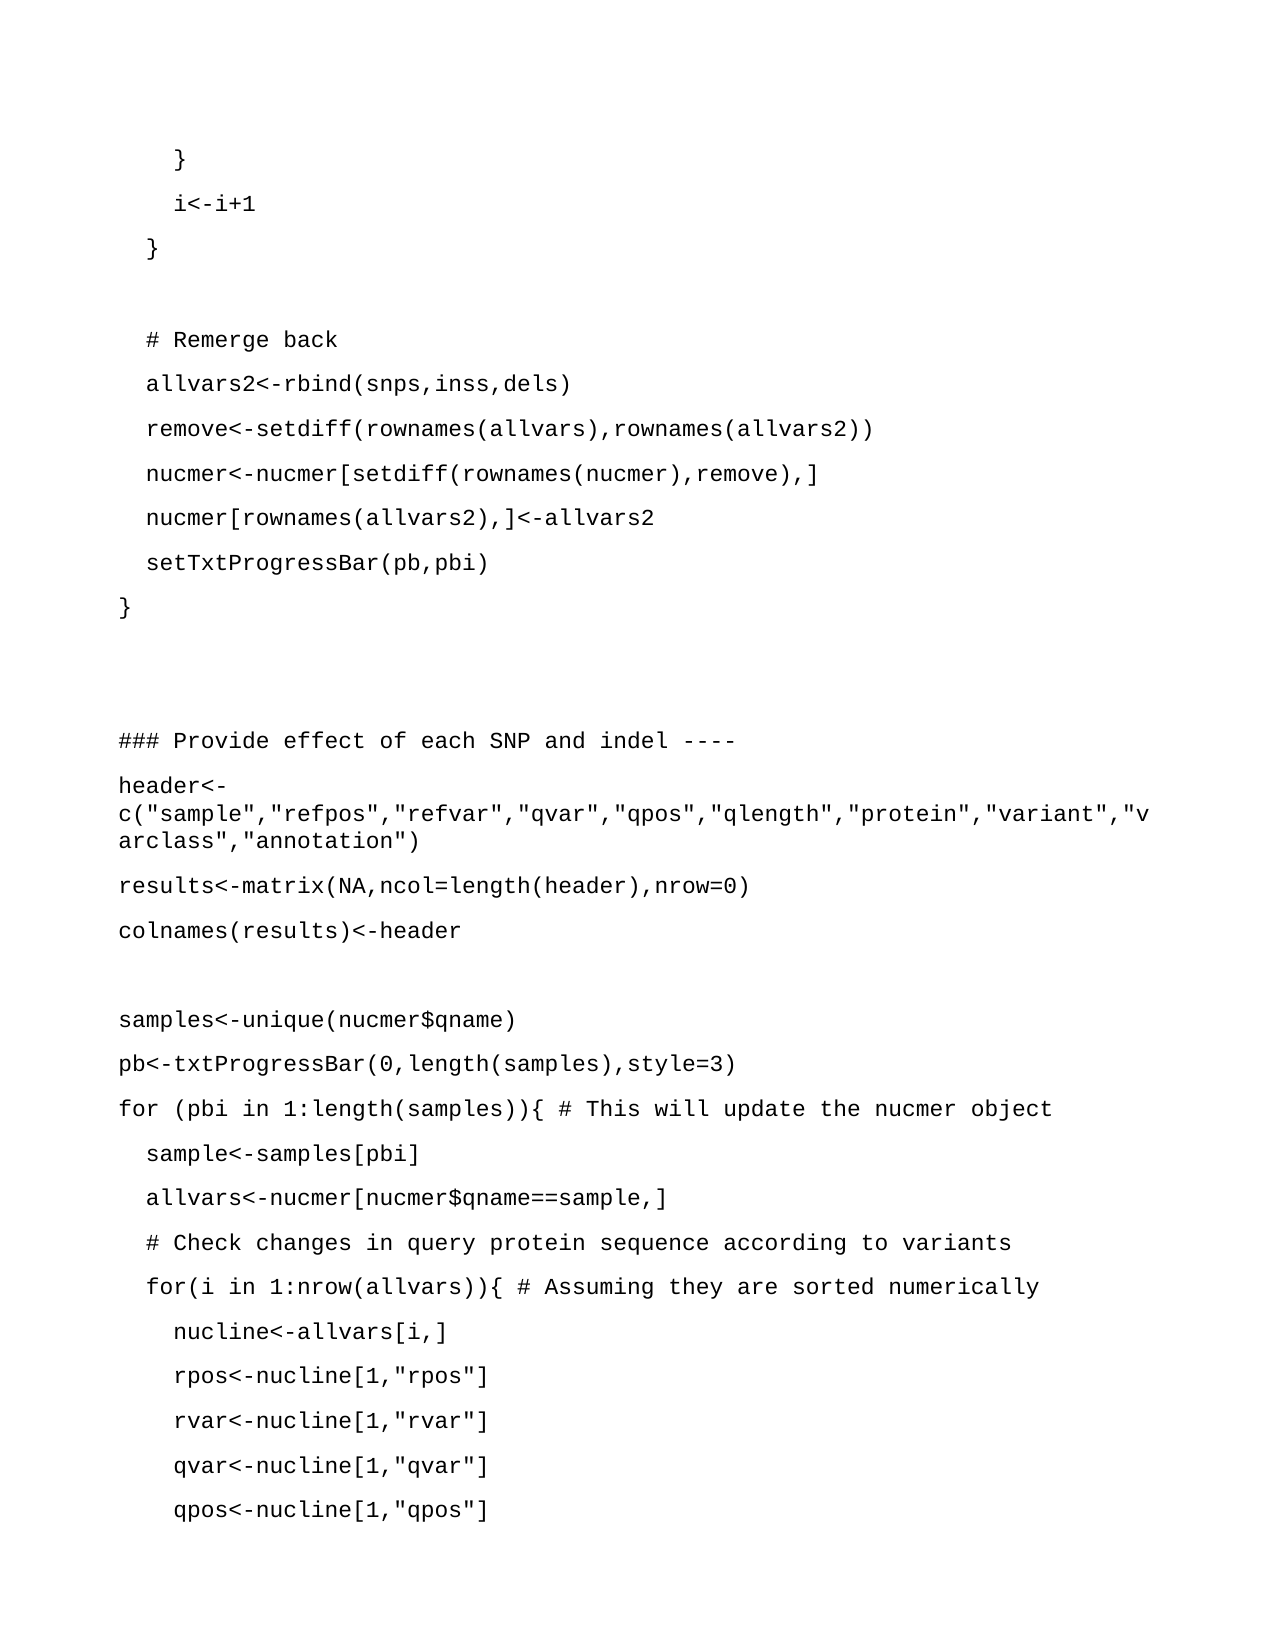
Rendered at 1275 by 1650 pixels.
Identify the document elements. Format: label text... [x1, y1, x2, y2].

text nucmer[rownames(allvars2),]<-allvars2 [118, 507, 1157, 532]
text remove<-setdiff(rownames(allvars),rownames(allvars2)) [118, 417, 1157, 443]
text } [118, 237, 1157, 263]
text rpos<-nucline[1,"rpos"] [118, 1365, 1157, 1391]
text pb<-txtProgressBar(0,length(samples),style=3) [118, 1053, 1157, 1079]
text nucline<-allvars[i,] [118, 1320, 1157, 1346]
text samples<-unique(nucmer$qname) [118, 1008, 1157, 1034]
text for(i in 1:nrow(allvars)){ # Assuming they are sorted numerically [118, 1276, 1157, 1302]
text for (pbi in 1:length(samples)){ # This will update the nucmer object [118, 1097, 1157, 1123]
text results<-matrix(NA,ncol=length(header),nrow=0) [118, 874, 1157, 900]
text header<-c("sample","refpos","refvar","qvar","qpos","qlength","protein","variant","varclass","annotation") [118, 774, 1157, 856]
text ### Provide effect of each SNP and indel ---- [118, 729, 1157, 755]
text rvar<-nucline[1,"rvar"] [118, 1409, 1157, 1435]
text } [118, 148, 1157, 173]
text setTxtProgressBar(pb,pbi) [118, 551, 1157, 577]
text nucmer<-nucmer[setdiff(rownames(nucmer),remove),] [118, 462, 1157, 488]
text qvar<-nucline[1,"qvar"] [118, 1454, 1157, 1480]
text colnames(results)<-header [118, 919, 1157, 945]
text qpos<-nucline[1,"qpos"] [118, 1499, 1157, 1524]
text allvars<-nucmer[nucmer$qname==sample,] [118, 1187, 1157, 1212]
text } [118, 596, 1157, 622]
text allvars2<-rbind(snps,inss,dels) [118, 373, 1157, 399]
text sample<-samples[pbi] [118, 1142, 1157, 1168]
text # Check changes in query protein sequence according to variants [118, 1231, 1157, 1257]
text # Remerge back [118, 328, 1157, 354]
text i<-i+1 [118, 192, 1157, 218]
